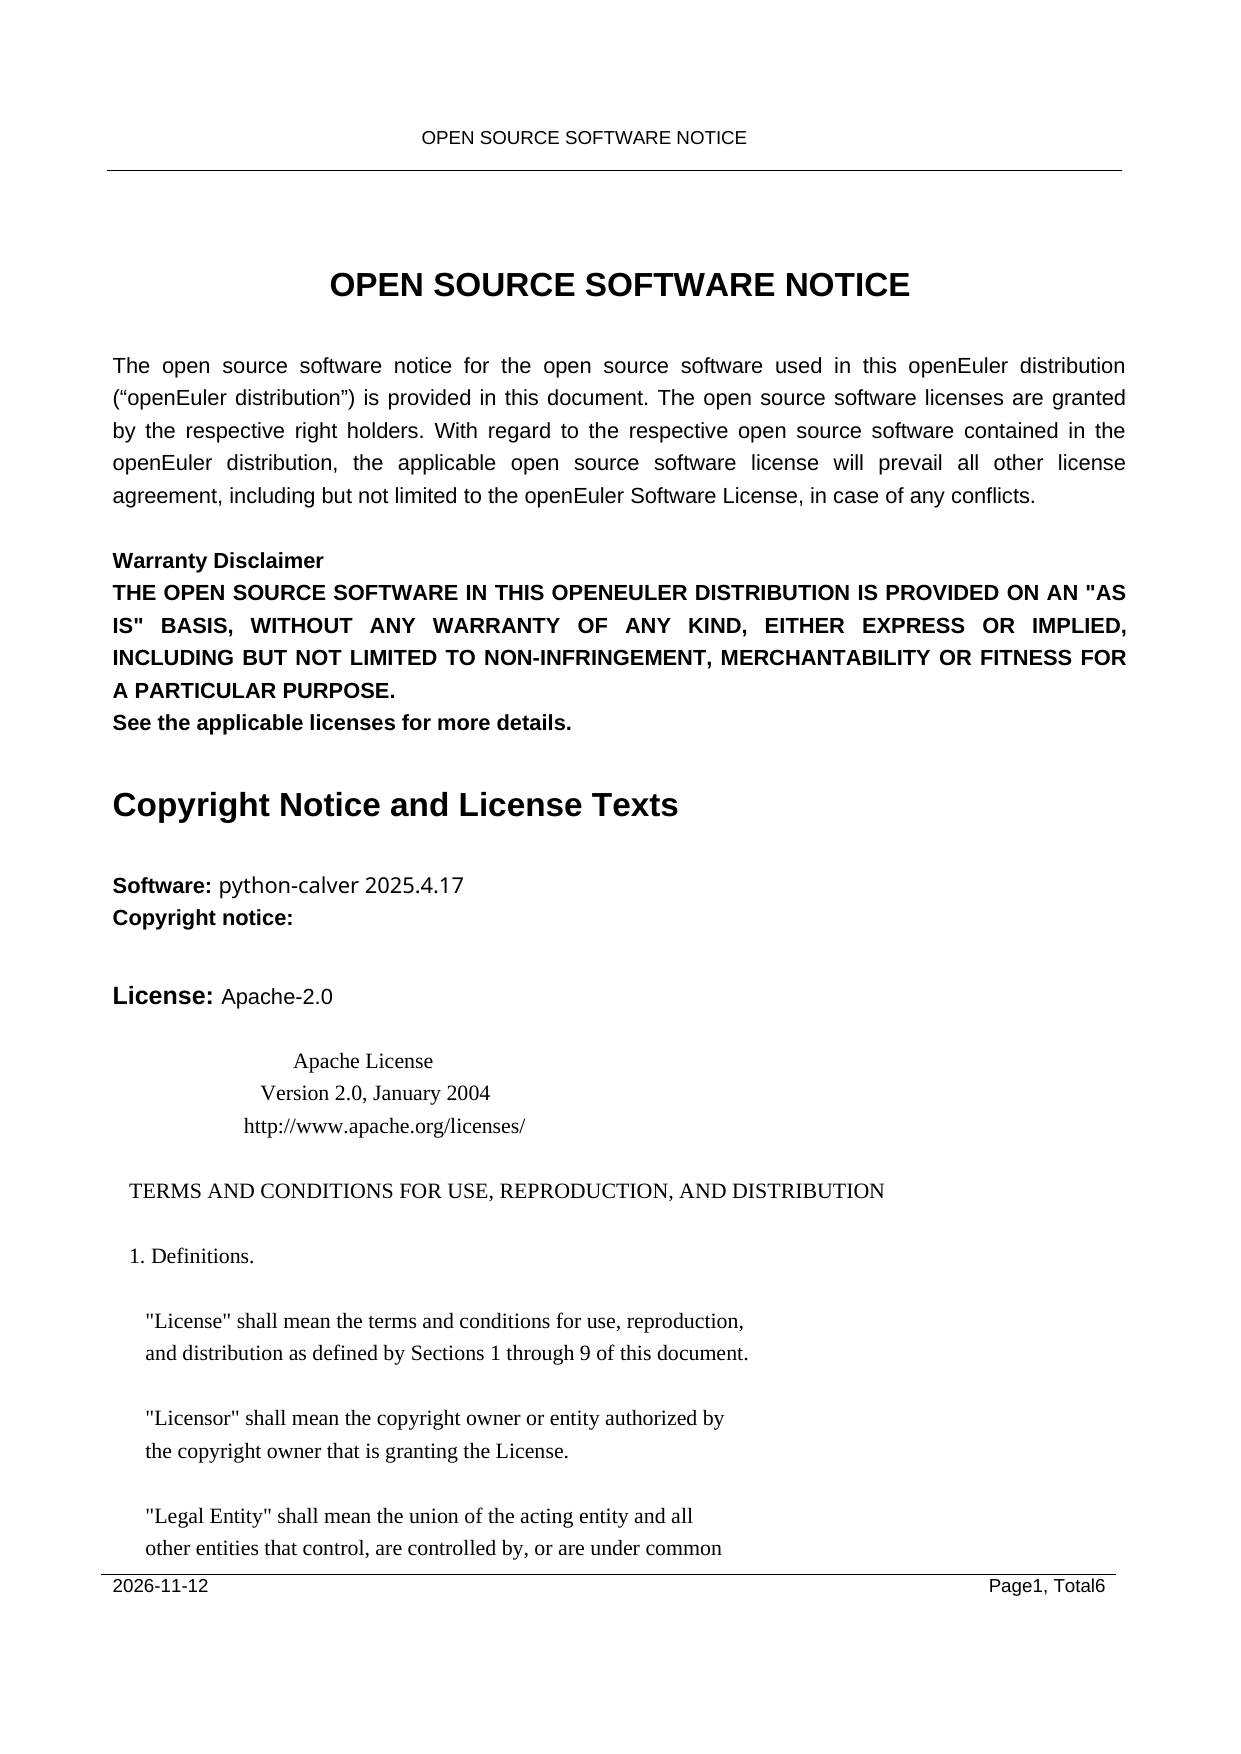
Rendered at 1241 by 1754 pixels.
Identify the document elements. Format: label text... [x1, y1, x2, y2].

text THE OPEN SOURCE SOFTWARE IN THIS OPENEULER DISTRIBUTION IS PROVIDED ON AN "AS IS" BASIS, WITHOUT ANY WARRANTY OF ANY KIND, EITHER EXPRESS OR IMPLIED, INCLUDING BUT NOT LIMITED TO NON-INFRINGEMENT, MERCHANTABILITY OR FITNESS FOR A PARTICULAR PURPOSE. See the applicable licenses for more details. [112, 576, 1128, 739]
text Warranty Disclaimer [112, 544, 1128, 576]
text OPEN SOURCE SOFTWARE NOTICE [112, 251, 1128, 316]
text Copyright notice: [112, 901, 1128, 934]
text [112, 1012, 1128, 1564]
text The open source software notice for the open source software used in this openEuler distribution (“openEuler distribution”) is provided in this document. The open source software licenses are granted by the respective right holders. With regard to the respective open source software contained in the openEuler distribution, the applicable open source software license will prevail all other license agreement, including but not limited to the openEuler Software License, in case of any conflicts. [112, 349, 1128, 511]
title Software: python-calver 2025.4.17 [112, 869, 1128, 901]
text License: Apache-2.0 [112, 979, 1128, 1012]
text Copyright Notice and License Texts [112, 771, 1128, 836]
